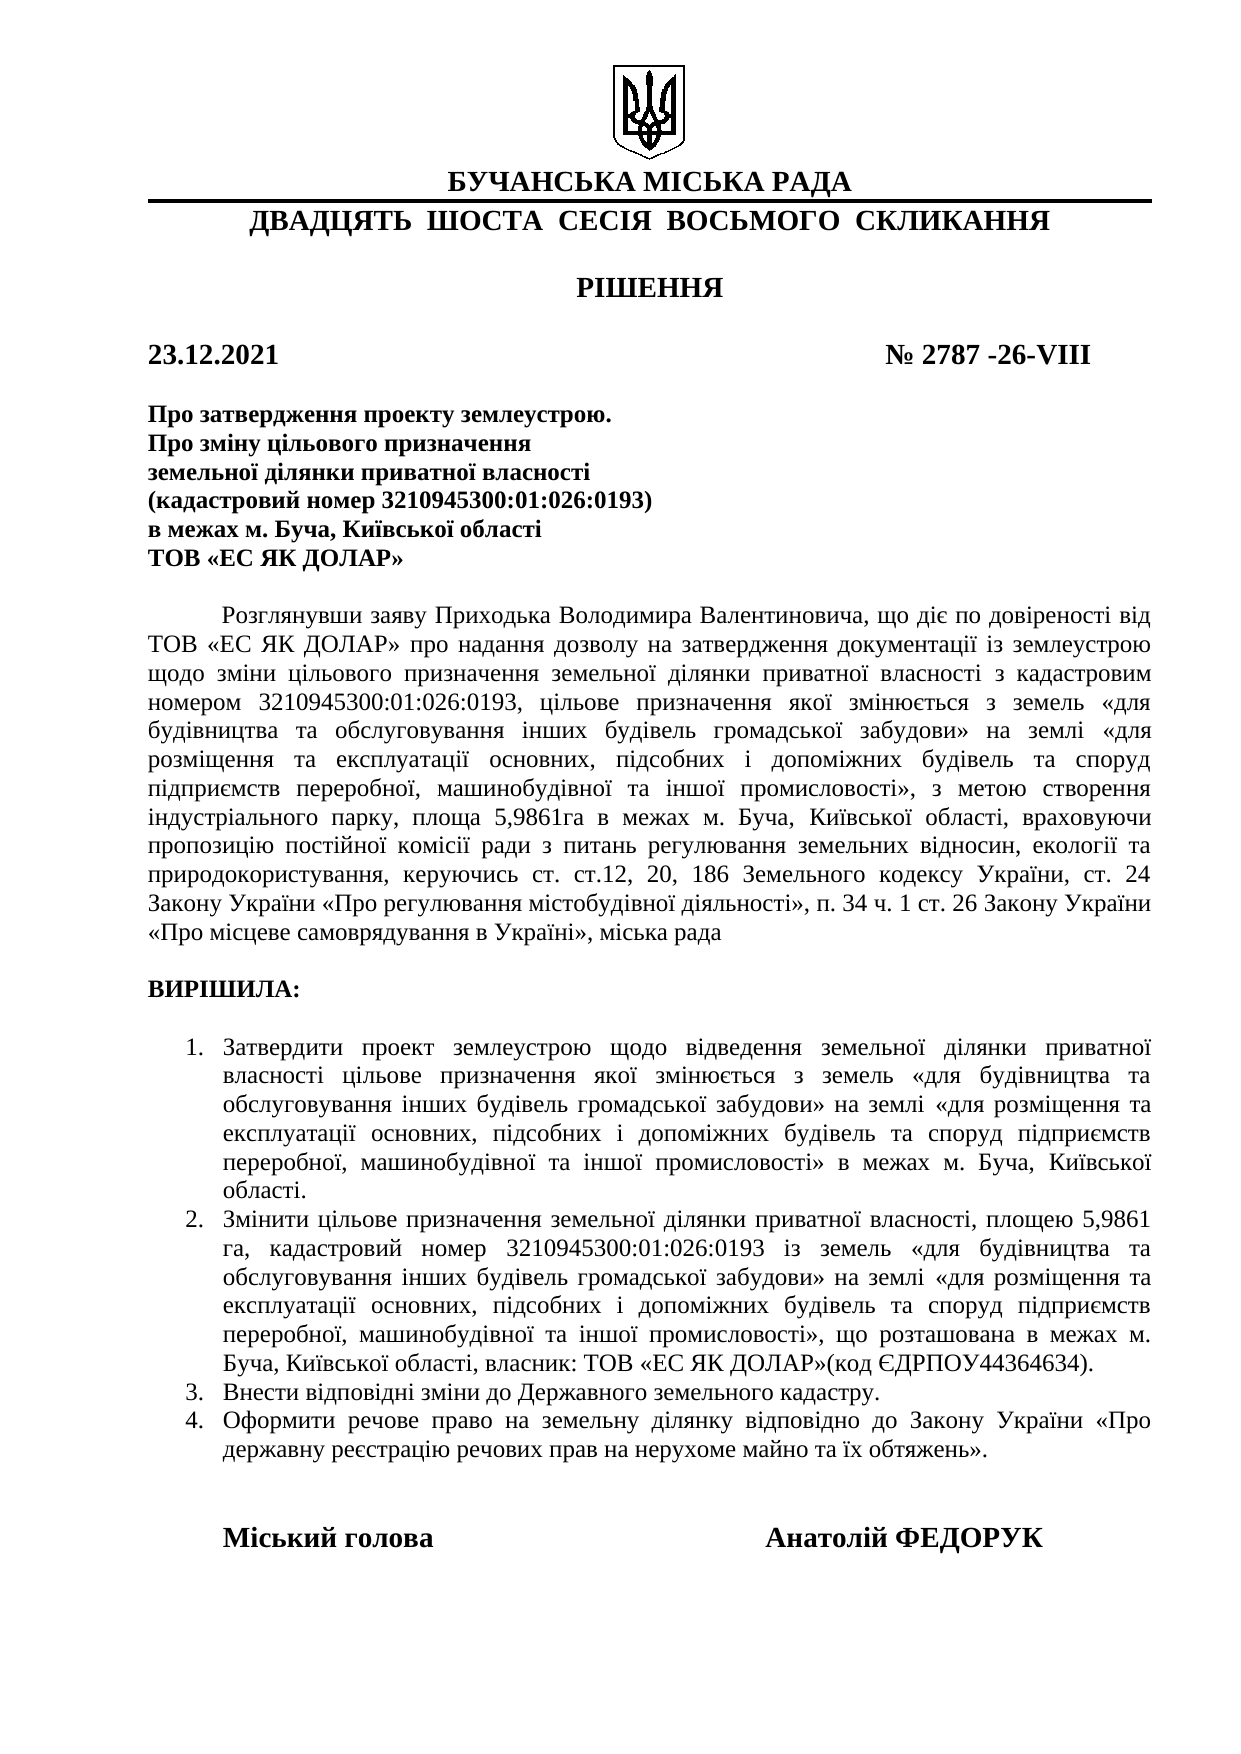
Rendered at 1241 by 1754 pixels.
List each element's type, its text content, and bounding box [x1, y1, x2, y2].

text ТОВ «ЕС ЯК ДОЛАР» [148, 543, 1152, 572]
list Внести відповідні зміни до Державного земельного кадастру. [185, 1377, 1152, 1405]
text в межах м. Буча, Київської області [148, 514, 1152, 543]
list Змінити цільове призначення земельної ділянки приватної власності, площею 5,9861 га, кадастровий номер 3210945300:01:026:0193 із земель «для будівництва та обслуговування інших будівель громадської забудови» на землі «для розміщення та експлуатації основних, підсобних і допоміжних будівель та споруд підприємств переробної, машинобудівної та іншої промисловості», що розташована в межах м. Буча, Київської області, власник: ТОВ «ЕС ЯК ДОЛАР»(код ЄДРПОУ44364634). [185, 1204, 1152, 1377]
list Оформити речове право на земельну ділянку відповідно до Закону України «Про державну реєстрацію речових прав на нерухоме майно та їх обтяжень». [185, 1405, 1152, 1463]
text РІШЕННЯ [148, 270, 1152, 303]
text Про зміну цільового призначення [148, 428, 1152, 457]
text 23.12.2021 № 2787 -26-VІІІ [148, 337, 1152, 370]
text (кадастровий номер 3210945300:01:026:0193) [148, 485, 1152, 514]
text Міський голова Анатолій ФЕДОРУК [223, 1520, 1152, 1554]
text ВИРІШИЛА: [148, 974, 1152, 1003]
text ДВАДЦЯТЬ ШОСТА СЕСІЯ ВОСЬМОГО СКЛИКАННЯ [148, 203, 1152, 236]
text земельної ділянки приватної власності [148, 457, 1152, 485]
list Затвердити проект землеустрою щодо відведення земельної ділянки приватної власності цільове призначення якої змінюється з земель «для будівництва та обслуговування інших будівель громадської забудови» на землі «для розміщення та експлуатації основних, підсобних і допоміжних будівель та споруд підприємств переробної, машинобудівної та іншої промисловості» в межах м. Буча, Київської області. [185, 1032, 1152, 1204]
text Розглянувши заяву Приходька Володимира Валентиновича, що діє по довіреності від ТОВ «ЕС ЯК ДОЛАР» про надання дозволу на затвердження документації із землеустрою щодо зміни цільового призначення земельної ділянки приватної власності з кадастровим номером 3210945300:01:026:0193, цільове призначення якої змінюється з земель «для будівництва та обслуговування інших будівель громадської забудови» на землі «для розміщення та експлуатації основних, підсобних і допоміжних будівель та споруд підприємств переробної, машинобудівної та іншої промисловості», з метою створення індустріального парку, площа 5,9861га в межах м. Буча, Київської області, враховуючи пропозицію постійної комісії ради з питань регулювання земельних відносин, екології та природокористування, керуючись ст. ст.12, 20, 186 Земельного кодексу України, ст. 24 Закону України «Про регулювання містобудівної діяльності», п. 34 ч. 1 ст. 26 Закону України «Про місцеве самоврядування в Україні», міська рада [148, 600, 1152, 945]
text БУЧАНСЬКА МІСЬКА РАДА [148, 164, 1152, 199]
text Про затвердження проекту землеустрою. [148, 399, 1152, 428]
